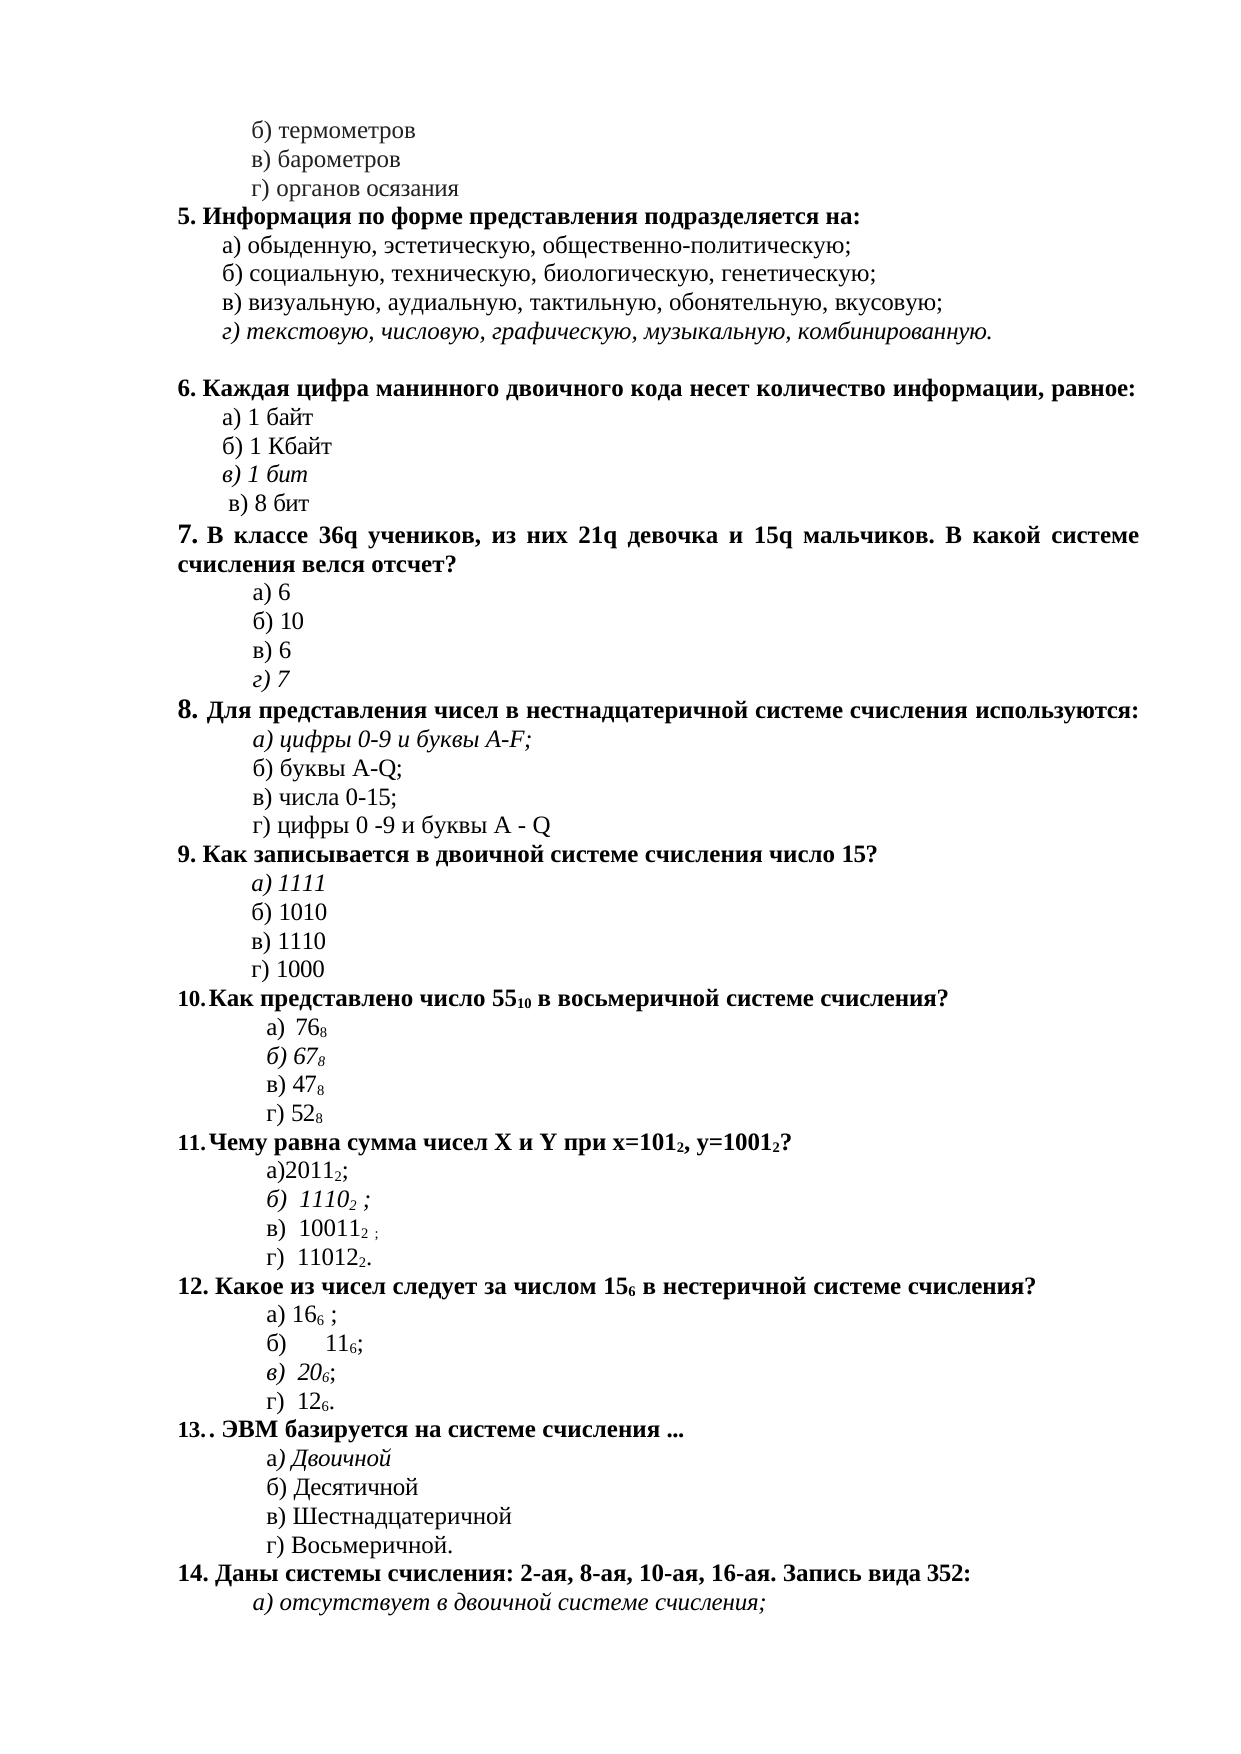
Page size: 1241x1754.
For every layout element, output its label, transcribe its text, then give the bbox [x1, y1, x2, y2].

text г) 528 [266, 1098, 1211, 1127]
text в) 6 [252, 635, 1211, 664]
text в) 478 [266, 1069, 1211, 1098]
text г) органов осязания [251, 173, 1211, 201]
subtitle Как представлено число 5510 в восьмеричной системе счисления? [177, 984, 1211, 1012]
text а) цифры 0-9 и буквы A-F; [252, 725, 1211, 753]
text б) 678 [266, 1041, 1211, 1069]
subtitle Для представления чисел в нестнадцатеричной системе счисления используются: [177, 693, 1211, 725]
text в) 1 бит [222, 459, 1211, 488]
subtitle Чему равна сумма чисел X и Y при x=1012, y=10012? [177, 1127, 1211, 1156]
list Информация по форме представления подразделяется на: а) обыденную, эстетическую, общественно-политическую; б) социальную, техническую, биологическую, генетическую; [177, 202, 876, 287]
text г) 126. [266, 1386, 1211, 1414]
subtitle Даны системы счисления: 2-ая, 8-ая, 10-ая, 16-ая. Запись вида 352: [177, 1559, 1211, 1587]
text в) Шестнадцатеричной г) Bосьмеричной. [266, 1501, 519, 1558]
text б) 10 [252, 606, 1211, 635]
text б) буквы A-Q; [252, 753, 1211, 782]
text а) Двоичной [266, 1444, 1211, 1472]
text в) визуальную, аудиальную, тактильную, обонятельную, вкусовую; [222, 287, 1211, 316]
text в) 1110 [251, 926, 1211, 954]
text б) 11102 ; [266, 1184, 1211, 1213]
text а) 166 ; [266, 1300, 1211, 1328]
subtitle В классе 36q учеников, из них 21q девочка и 15q мальчиков. В какой системе счисления велся отсчет? [177, 518, 1152, 578]
list 768 [266, 1012, 1211, 1041]
subtitle Как записывается в двоичной системе счисления число 15? [177, 840, 1211, 868]
subtitle Какое из чисел следует за числом 156 в нестеричной системе счисления? [177, 1271, 1211, 1300]
text г) цифры 0 -9 и буквы А - Q [252, 811, 1211, 839]
text а) отсутствует в двоичной системе счисления; [252, 1587, 1211, 1616]
text г) текстовую, числовую, графическую, музыкальную, комбинированную. [222, 316, 1211, 344]
text б) термометров в) барометров [251, 115, 416, 173]
text а) 6 [252, 578, 1211, 606]
text б) 1 Кбайт [222, 431, 1211, 459]
text б) 1010 [251, 897, 1211, 926]
text г) 110122. [266, 1242, 1211, 1271]
text в) 206; [266, 1357, 1211, 1386]
text а) 1111 [251, 868, 1211, 897]
subtitle Каждая цифра манинного двоичного кода несет количество информации, равное: [177, 374, 1211, 402]
text б) 116; [266, 1328, 1211, 1357]
text в) 100112 ; [266, 1213, 1211, 1242]
text в) числа 0-15; [252, 782, 1211, 811]
text в) 8 бит [228, 488, 1211, 517]
text б) Десятичной [266, 1472, 1211, 1501]
text а)20112; [266, 1156, 1211, 1184]
subtitle . ЭВМ базируется на системе счисления ... [177, 1415, 1211, 1444]
text а) 1 байт [222, 402, 1211, 431]
text г) 7 [252, 664, 1211, 693]
text г) 1000 [251, 954, 1211, 983]
